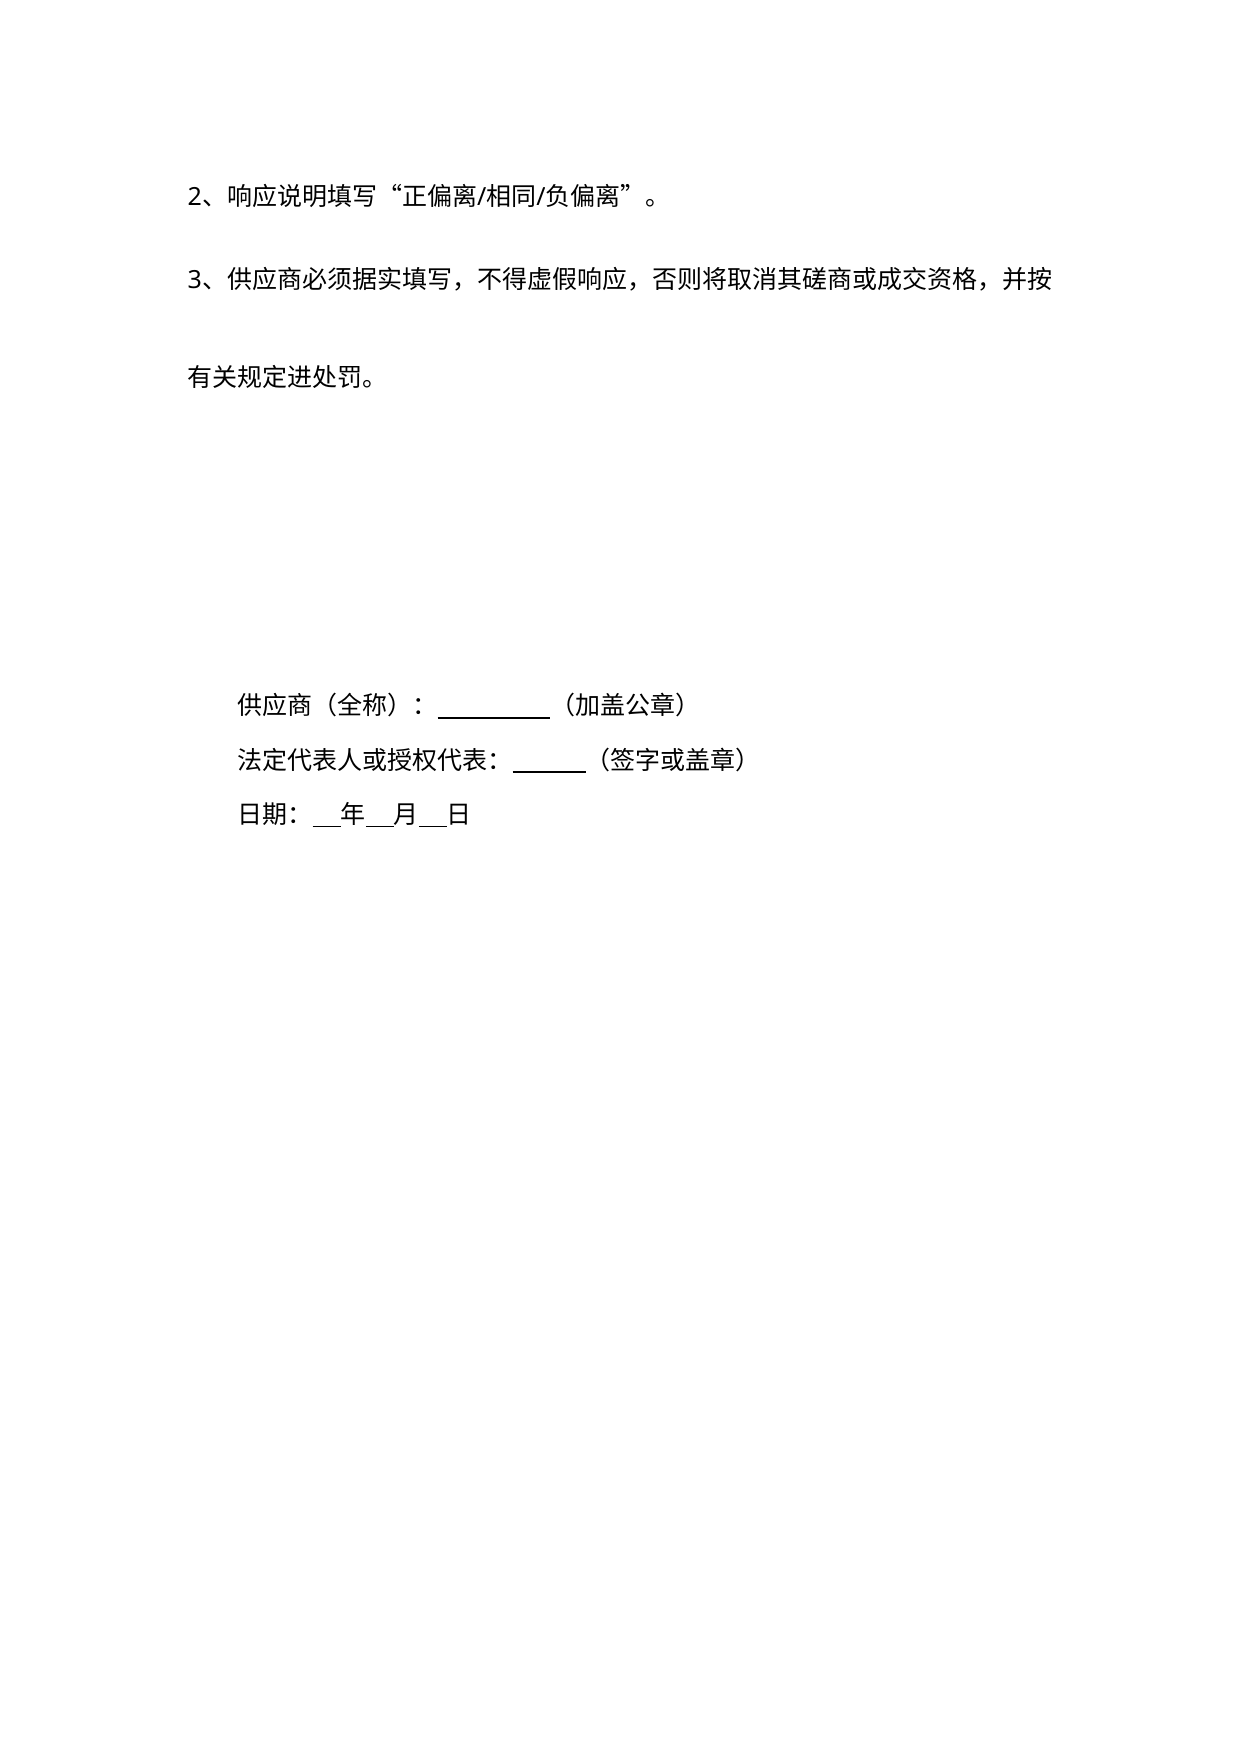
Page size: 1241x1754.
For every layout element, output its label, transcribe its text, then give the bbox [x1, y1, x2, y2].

text 供应商（全称）： （加盖公章） [187, 686, 1053, 722]
list 供应商必须据实填写，不得虚假响应，否则将取消其磋商或成交资格，并按有关规定进处罚。 [187, 245, 1053, 408]
text 日期： 年 月 日 [187, 794, 1053, 831]
list 响应说明填写“正偏离/相同/负偏离”。 [187, 162, 1053, 227]
text 法定代表人或授权代表： （签字或盖章） [187, 740, 1053, 776]
